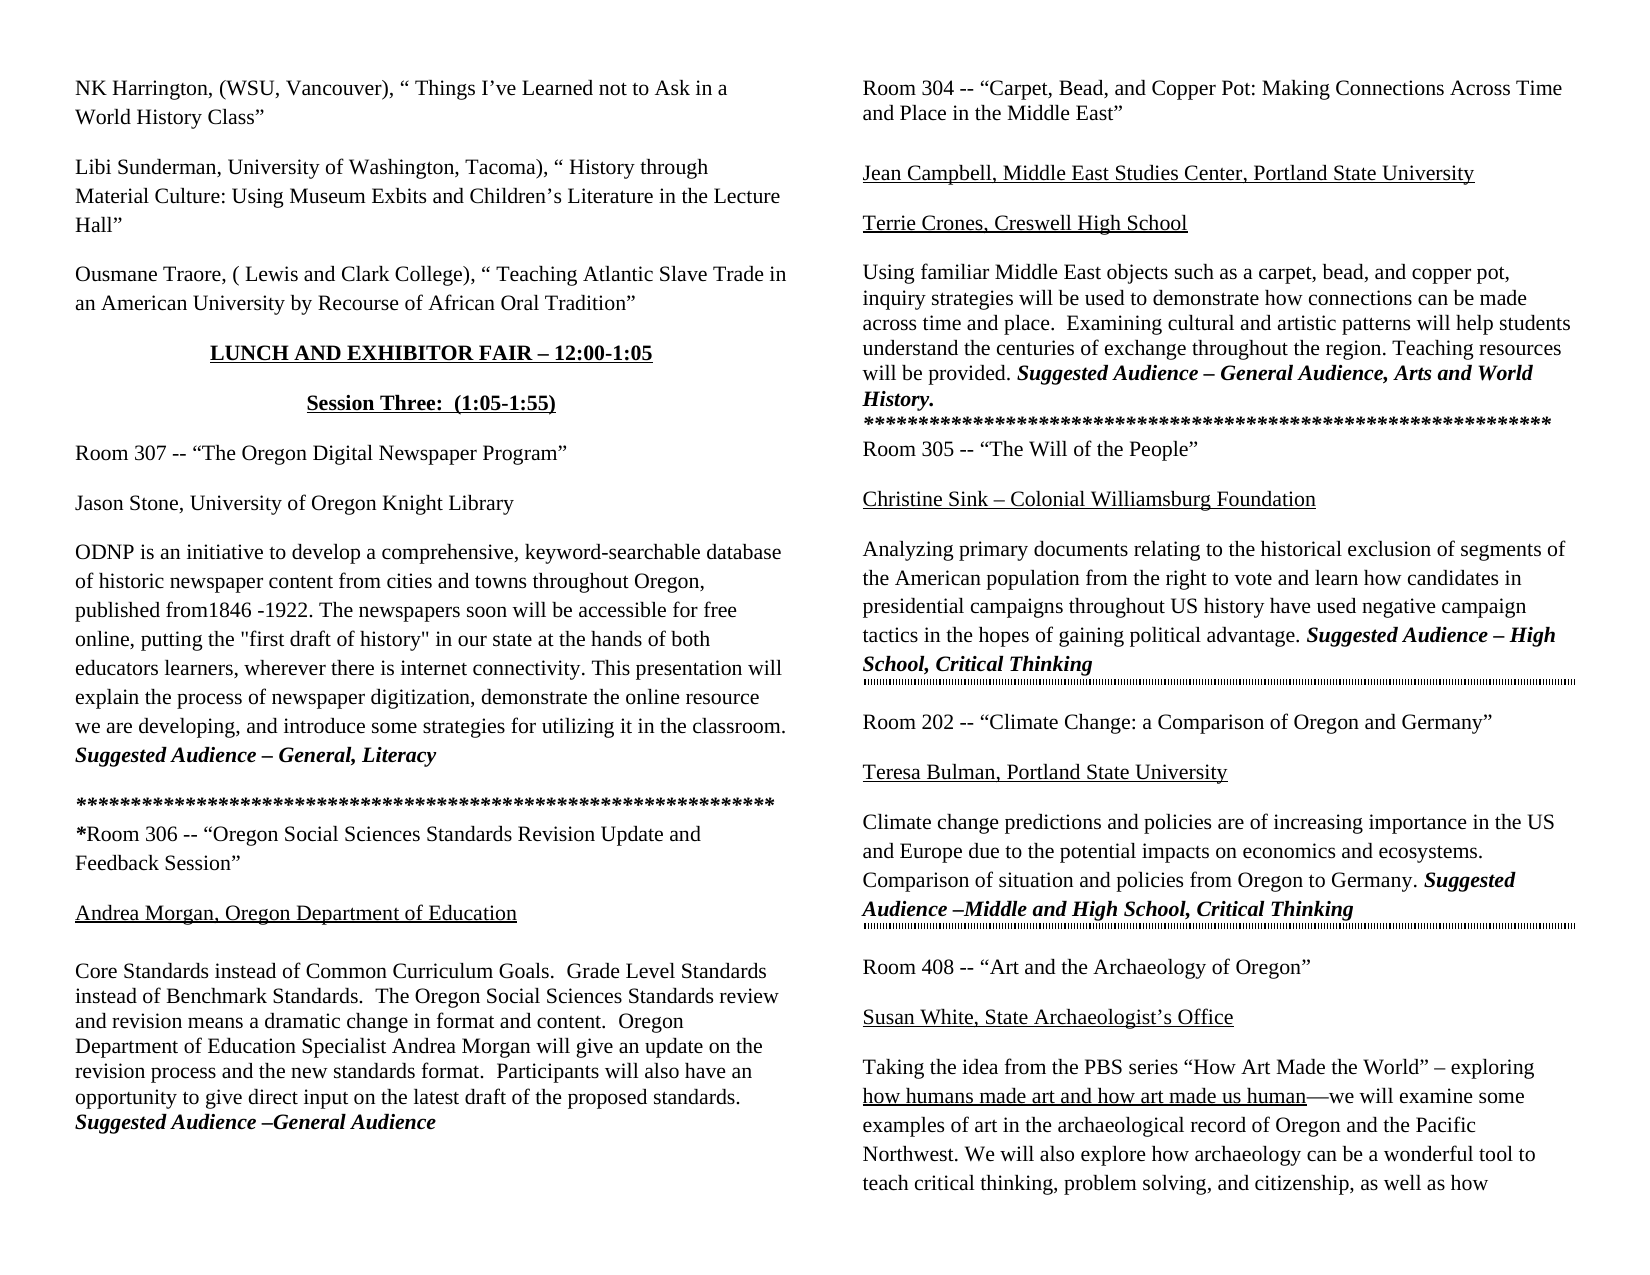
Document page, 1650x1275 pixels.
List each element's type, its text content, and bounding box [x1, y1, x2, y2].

text Jean Campbell, Middle East Studies Center, Portland State University [862, 160, 1575, 185]
text Room 202 -- “Climate Change: a Comparison of Oregon and Germany” [862, 709, 1575, 735]
text Using familiar Middle East objects such as a carpet, bead, and copper pot, inquiry strategies will be used to demonstrate how connections can be made across time and place. Examining cultural and artistic patterns will help students understand the centuries of exchange throughout the region. Teaching resources will be provided. Suggested Audience – General Audience, Arts and World History. [862, 259, 1575, 411]
text *****************************************************************Room 306 -- “Oregon Social Sciences Standards Revision Update and Feedback Session” [75, 792, 787, 875]
text Room 305 -- “The Will of the People” [862, 436, 1575, 461]
text Analyzing primary documents relating to the historical exclusion of segments of the American population from the right to vote and learn how candidates in presidential campaigns throughout US history have used negative campaign tactics in the hopes of gaining political advantage. Suggested Audience – High School, Critical Thinking [862, 536, 1575, 685]
text NK Harrington, (WSU, Vancouver), “ Things I’ve Learned not to Ask in a World History Class” [75, 75, 787, 129]
text Andrea Morgan, Oregon Department of Education [75, 899, 787, 925]
text Session Three: (1:05-1:55) [75, 390, 787, 415]
text Terrie Crones, Creswell High School [862, 210, 1575, 235]
text Susan White, State Archaeologist’s Office [862, 1004, 1575, 1029]
text Christine Sink – Colonial Williamsburg Foundation [862, 486, 1575, 511]
text Climate change predictions and policies are of increasing importance in the US and Europe due to the potential impacts on economics and ecosystems. Comparison of situation and policies from Oregon to Germany. Suggested Audience –Middle and High School, Critical Thinking [862, 809, 1575, 929]
text Room 304 -- “Carpet, Bead, and Copper Pot: Making Connections Across Time and Place in the Middle East” [862, 75, 1575, 125]
text Libi Sunderman, University of Washington, Tacoma), “ History through Material Culture: Using Museum Exbits and Children’s Literature in the Lecture Hall” [75, 154, 787, 237]
text Ousmane Traore, ( Lewis and Clark College), “ Teaching Atlantic Slave Trade in an American University by Recourse of African Oral Tradition” [75, 261, 787, 316]
text Teresa Bulman, Portland State University [862, 759, 1575, 784]
text LUNCH AND EXHIBITOR FAIR – 12:00-1:05 [75, 340, 787, 365]
text Room 307 -- “The Oregon Digital Newspaper Program” [75, 440, 787, 465]
text ODNP is an initiative to develop a comprehensive, keyword-searchable database of historic newspaper content from cities and towns throughout Oregon, published from1846 -1922. The newspapers soon will be accessible for free online, putting the "first draft of history" in our state at the hands of both educators learners, wherever there is internet connectivity. This presentation will explain the process of newspaper digitization, demonstrate the online resource we are developing, and introduce some strategies for utilizing it in the classroom. Suggested Audience – General, Literacy [75, 539, 787, 767]
text Jason Stone, University of Oregon Knight Library [75, 489, 787, 515]
text *************************************************************** [862, 411, 1575, 436]
text Room 408 -- “Art and the Archaeology of Oregon” [862, 954, 1575, 979]
text Core Standards instead of Common Curriculum Goals. Grade Level Standards instead of Benchmark Standards. The Oregon Social Sciences Standards review and revision means a dramatic change in format and content. Oregon Department of Education Specialist Andrea Morgan will give an update on the revision process and the new standards format. Participants will also have an opportunity to give direct input on the latest draft of the proposed standards. Suggested Audience –General Audience [75, 958, 787, 1134]
